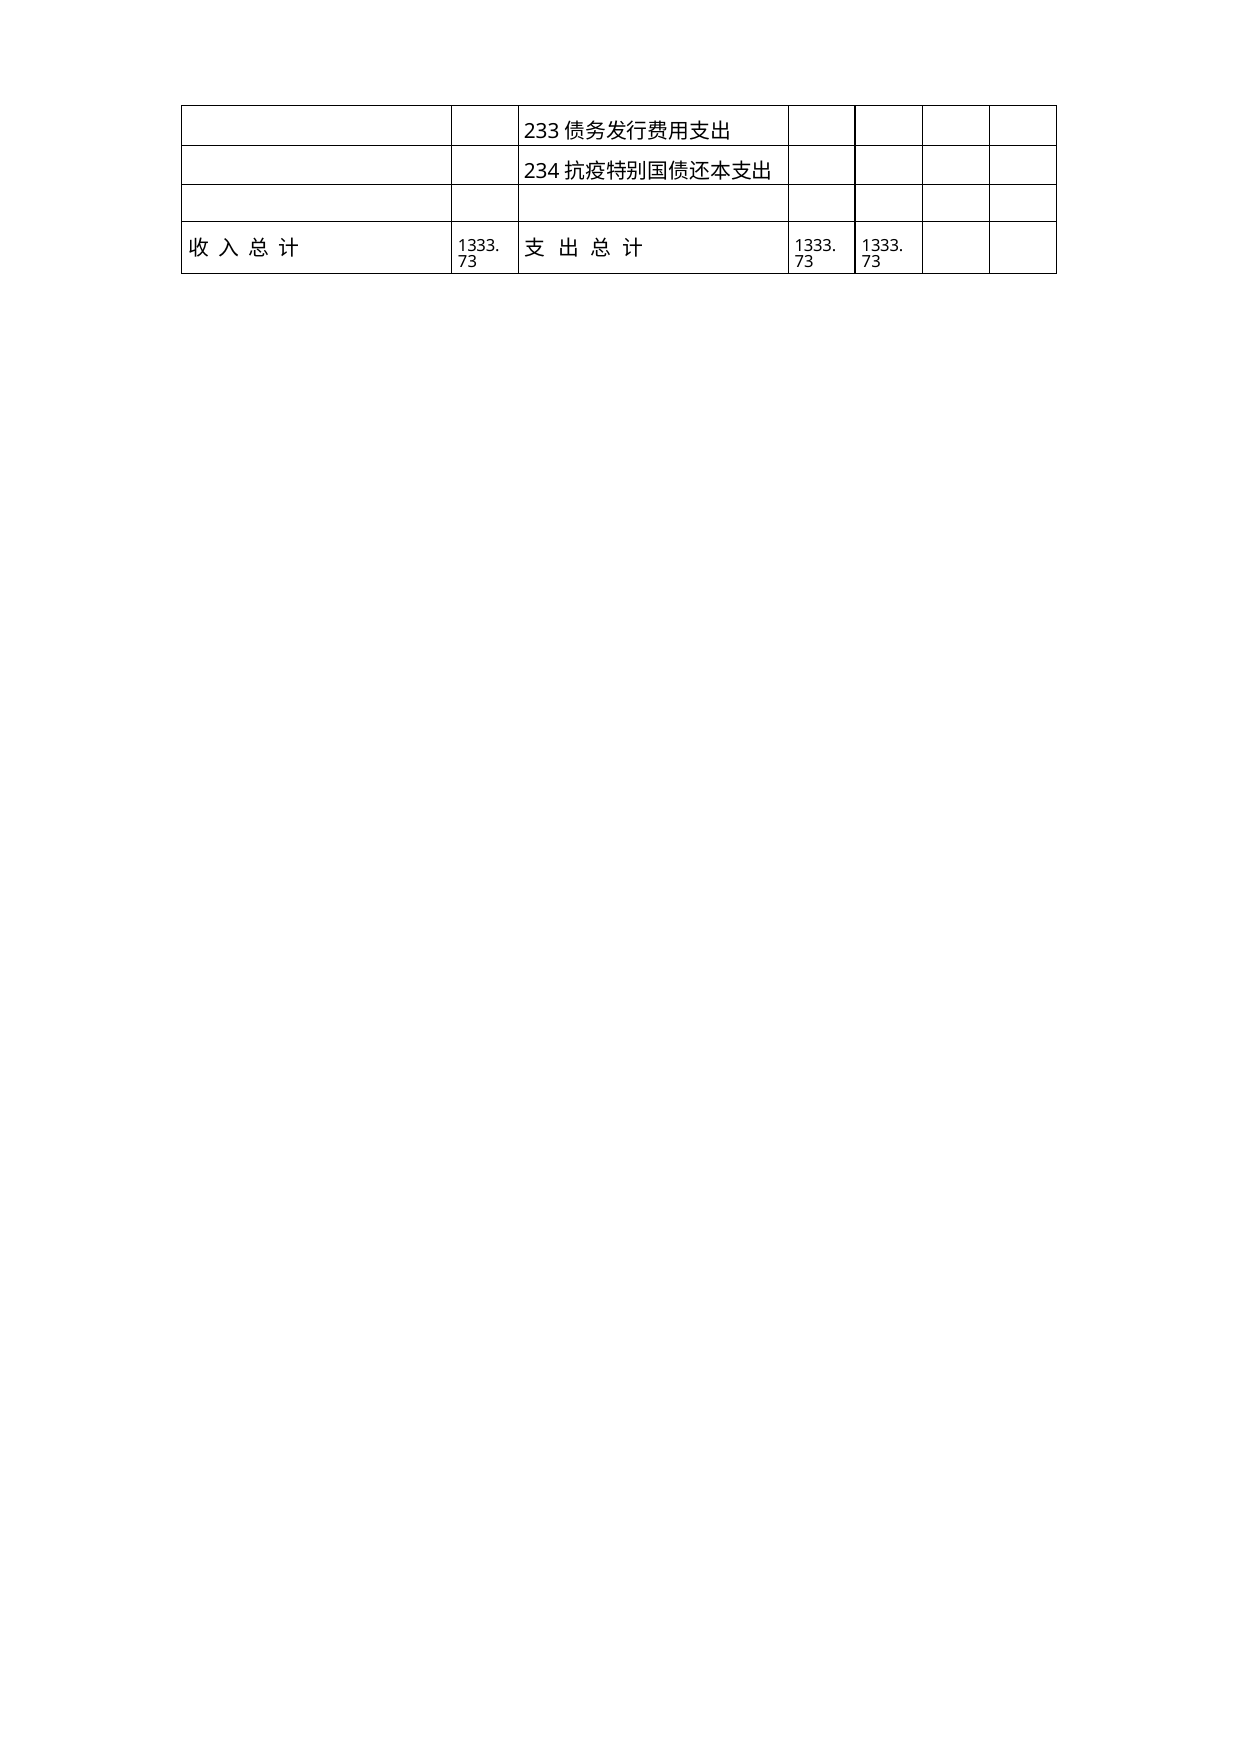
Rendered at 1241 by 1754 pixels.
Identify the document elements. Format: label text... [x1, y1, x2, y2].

table_cell [990, 185, 1056, 221]
table_cell [452, 106, 518, 144]
table_cell [856, 106, 922, 144]
table_cell [182, 185, 451, 221]
table_cell 234 抗疫特别国债还本支出 [519, 146, 788, 184]
table_cell 233 债务发行费用支出 [519, 106, 788, 144]
table_cell [789, 185, 854, 221]
table_cell [452, 185, 518, 221]
table_cell [519, 185, 788, 221]
table_cell [789, 106, 854, 144]
table_cell 收 入 总 计 [182, 222, 451, 273]
table_cell [452, 146, 518, 184]
table_cell 1333.73 [789, 222, 854, 273]
table_cell [789, 146, 854, 184]
table_cell [182, 146, 451, 184]
table_cell [923, 185, 989, 221]
table_cell [923, 222, 989, 273]
table_cell 支 出 总 计 [519, 222, 788, 273]
table_cell [990, 106, 1056, 144]
table_cell [182, 106, 451, 144]
table_cell [990, 222, 1056, 273]
table_cell 1333.73 [452, 222, 518, 273]
table_cell [990, 146, 1056, 184]
table_cell 1333.73 [856, 222, 922, 273]
table_cell [856, 185, 922, 221]
table_cell [856, 146, 922, 184]
table_cell [923, 106, 989, 144]
table_cell [923, 146, 989, 184]
